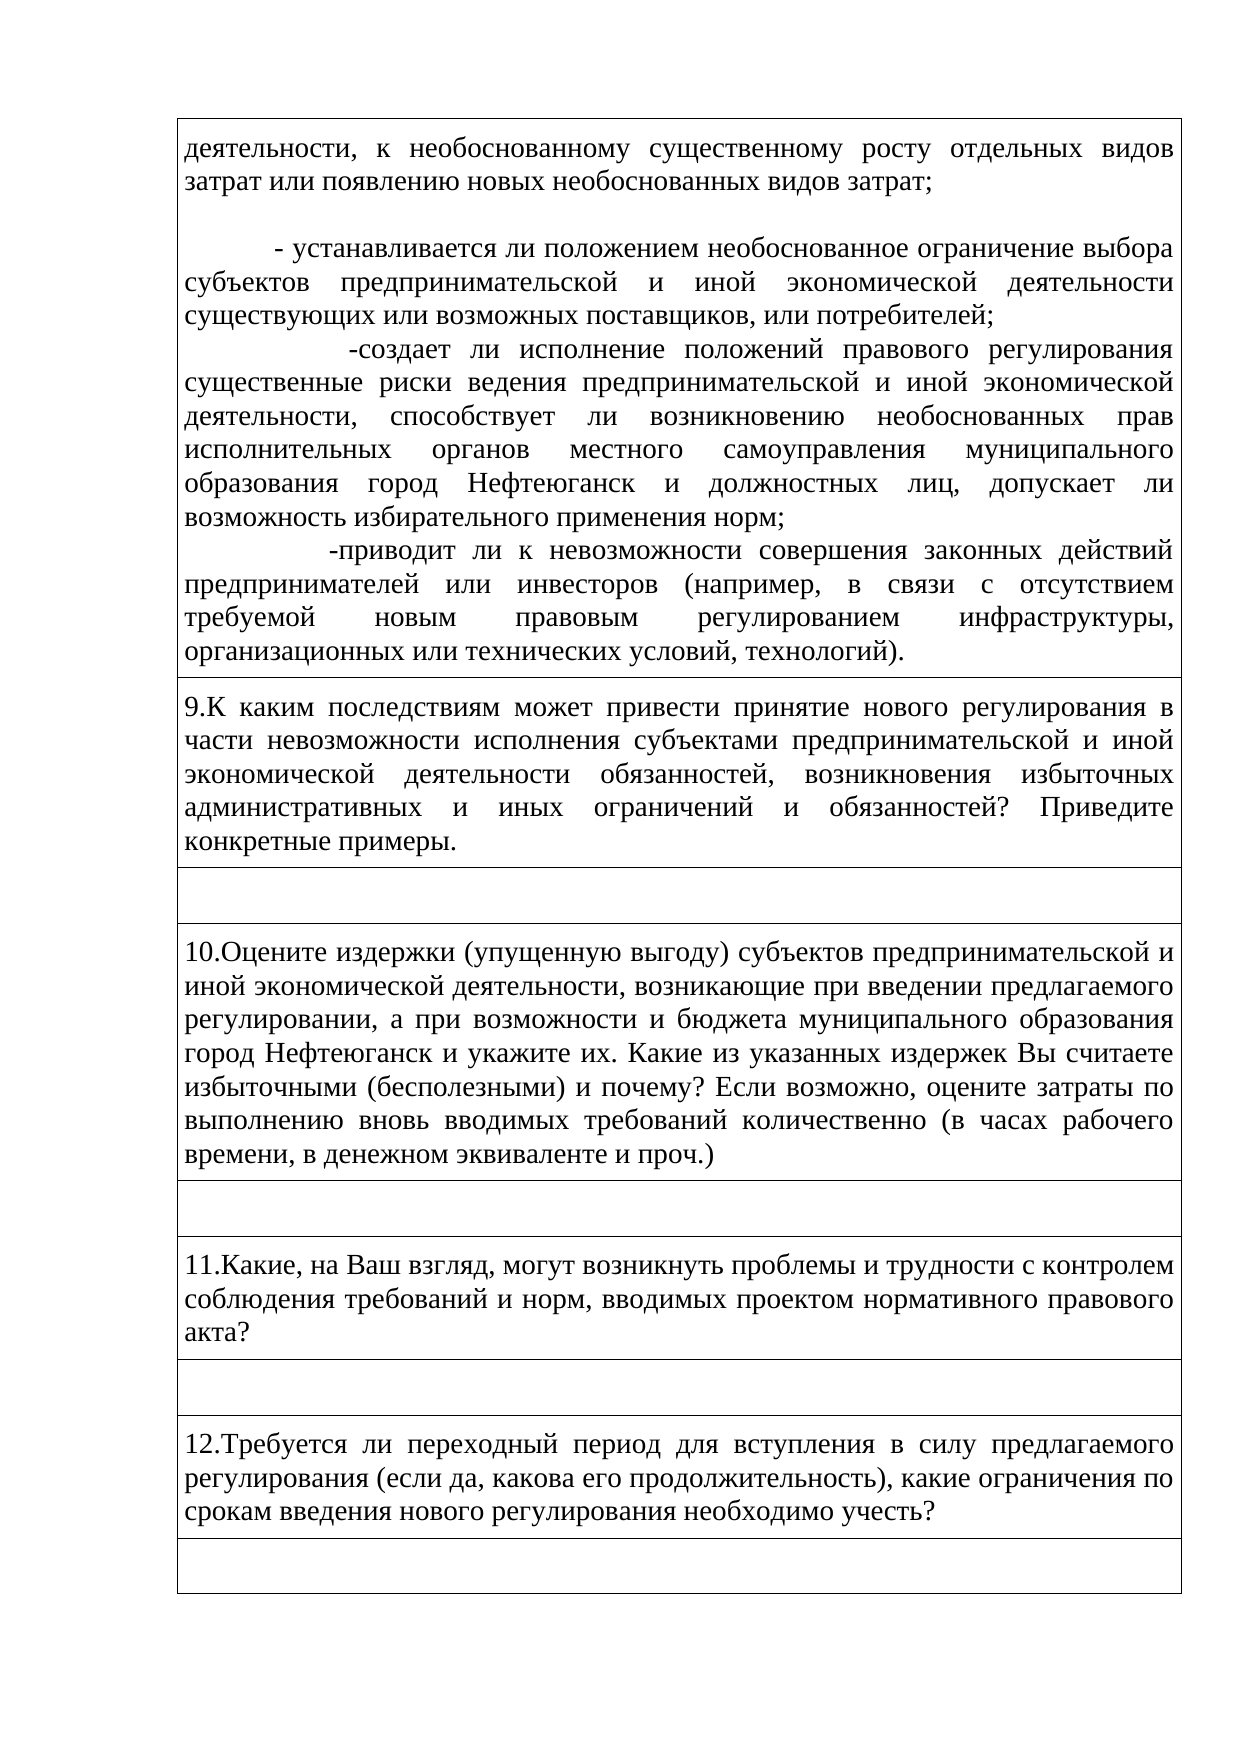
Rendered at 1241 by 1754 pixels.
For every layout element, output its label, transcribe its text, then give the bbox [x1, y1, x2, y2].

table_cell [178, 119, 1181, 677]
table_cell 12.Требуется ли переходный период для вступления в силу предлагаемого регулирования (если да, какова его продолжительность), какие ограничения по срокам введения нового регулирования необходимо учесть? [178, 1416, 1181, 1537]
table_cell [178, 868, 1181, 923]
table_cell 10.Оцените издержки (упущенную выгоду) субъектов предпринимательской и иной экономической деятельности, возникающие при введении предлагаемого регулировании, а при возможности и бюджета муниципального образования город Нефтеюганск и укажите их. Какие из указанных издержек Вы считаете избыточными (бесполезными) и почему? Если возможно, оцените затраты по выполнению вновь вводимых требований количественно (в часах рабочего времени, в денежном эквиваленте и проч.) [178, 924, 1181, 1180]
table_cell 11.Какие, на Ваш взгляд, могут возникнуть проблемы и трудности с контролем соблюдения требований и норм, вводимых проектом нормативного правового акта? [178, 1237, 1181, 1359]
table_cell [178, 1539, 1181, 1593]
table_cell 9.К каким последствиям может привести принятие нового регулирования в части невозможности исполнения субъектами предпринимательской и иной экономической деятельности обязанностей, возникновения избыточных административных и иных ограничений и обязанностей? Приведите конкретные примеры. [178, 678, 1181, 867]
table_cell [178, 1360, 1181, 1414]
table_cell [178, 1181, 1181, 1236]
